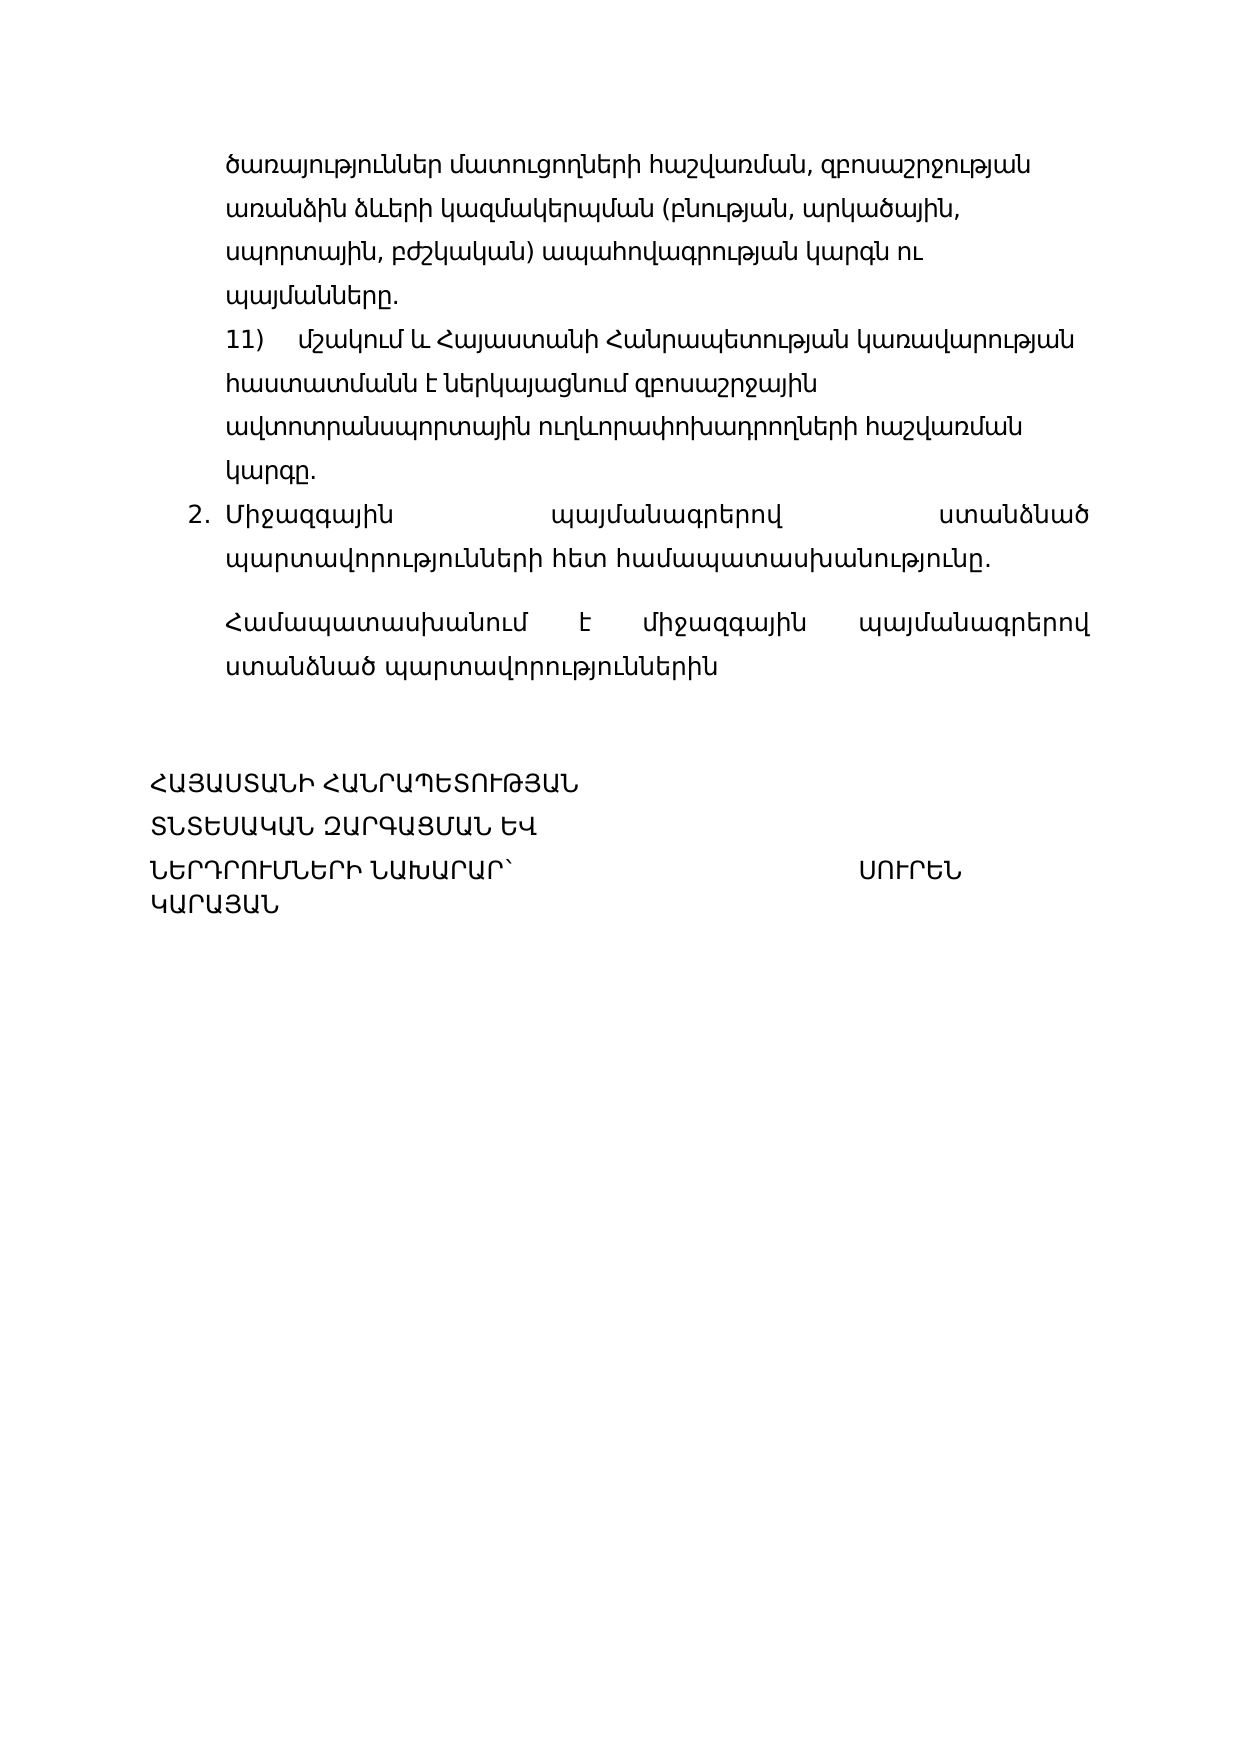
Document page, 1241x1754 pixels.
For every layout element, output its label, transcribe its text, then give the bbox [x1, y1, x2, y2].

text ՏՆՏԵՍԱԿԱՆ ԶԱՐԳԱՑՄԱՆ ԵՎ [150, 812, 1090, 842]
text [225, 150, 1090, 310]
text Համապատասխանում է միջազգային պայմանագրերով ստանձնած պարտավորություններին [225, 608, 1090, 681]
text ՆԵՐԴՐՈՒՄՆԵՐԻ ՆԱԽԱՐԱՐ` ՍՈՒՐԵՆ ԿԱՐԱՅԱՆ [150, 856, 1090, 919]
text ՀԱՅԱՍՏԱՆԻ ՀԱՆՐԱՊԵՏՈՒԹՅԱՆ [150, 769, 1090, 798]
text 11) մշակում և Հայաստանի Հանրապետության կառավարության հաստատմանն է ներկայացնում զբոսաշրջային ավտոտրանսպորտային ուղևորափոխադրողների հաշվառման կարգը. [225, 325, 1090, 485]
list Միջազգային պայմանագրերով ստանձնած պարտավորությունների հետ համապատասխանությունը. [187, 500, 1090, 573]
